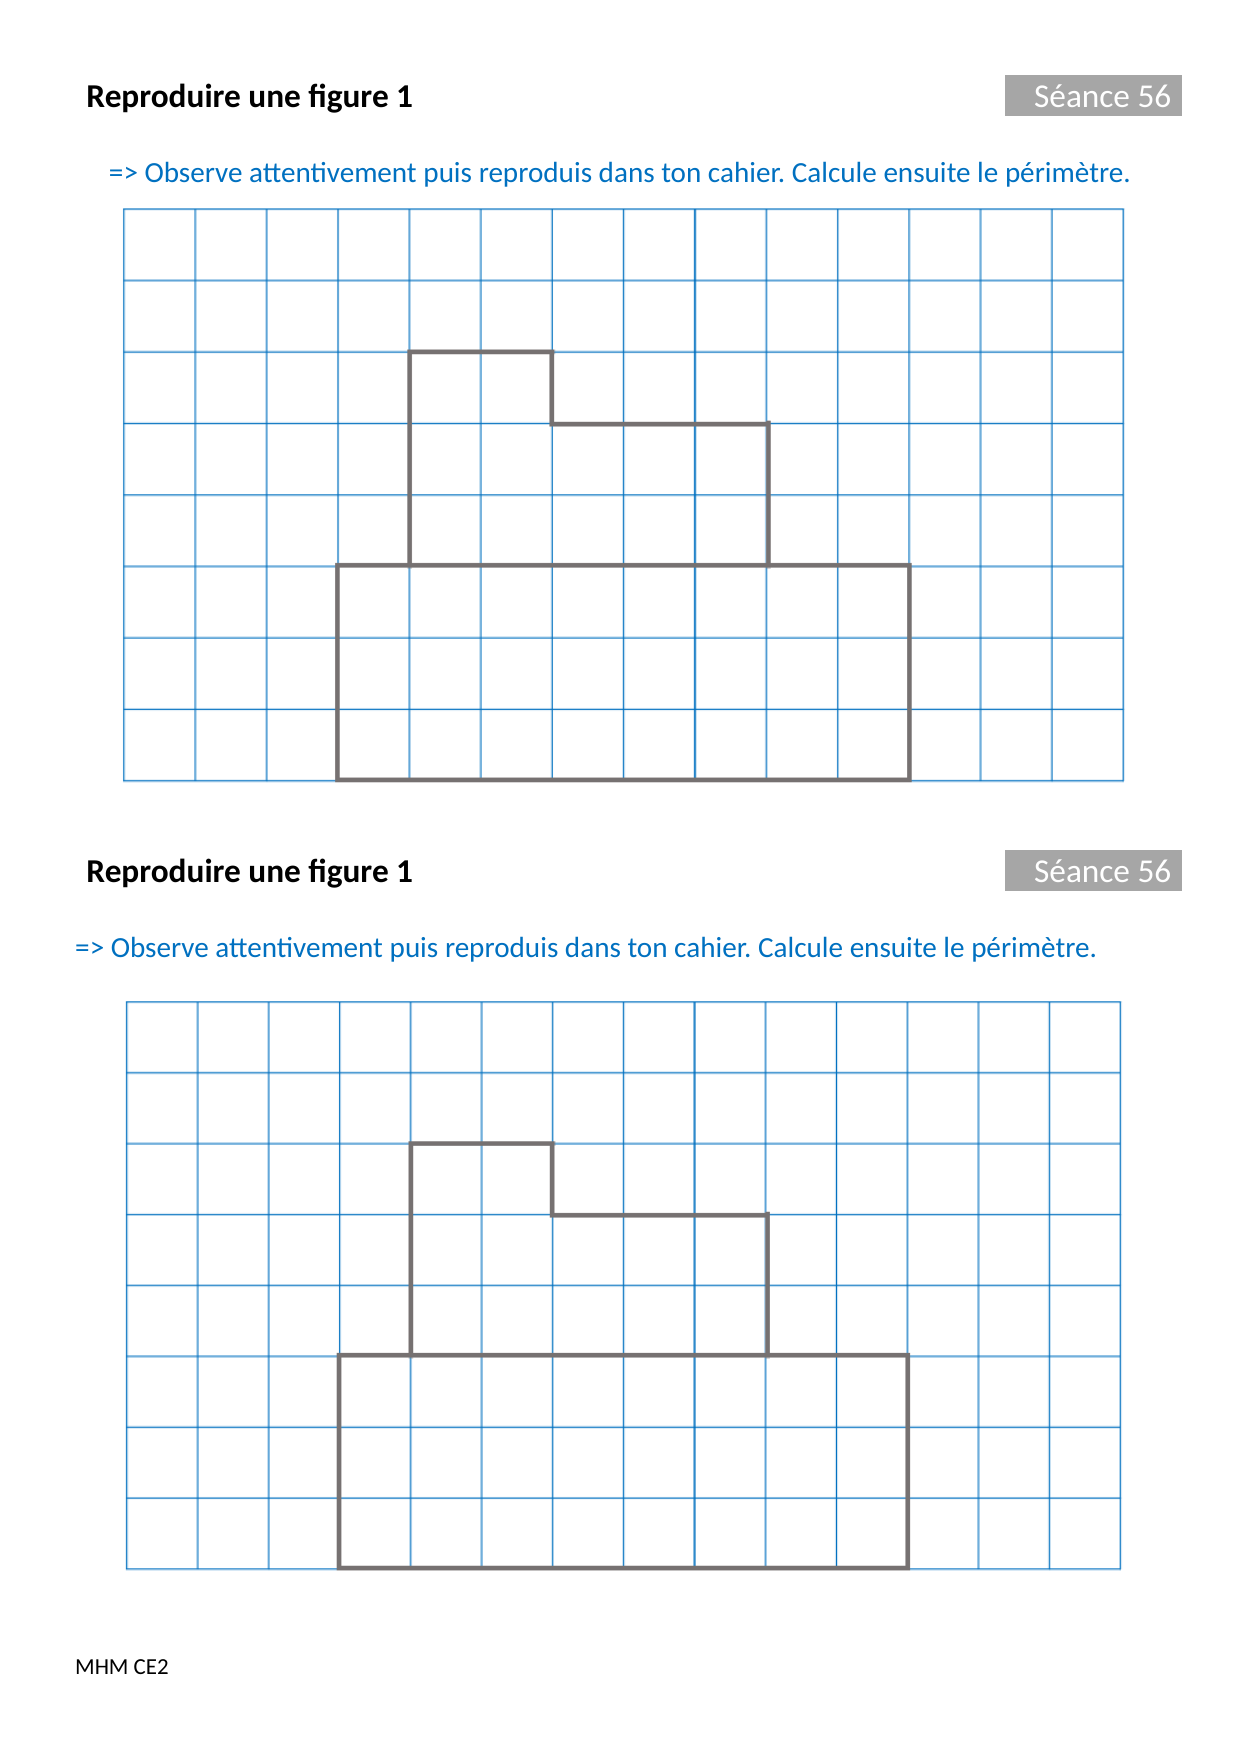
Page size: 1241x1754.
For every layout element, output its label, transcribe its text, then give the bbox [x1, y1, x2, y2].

picture [101, 192, 1139, 801]
table_header Séance 56 [1005, 75, 1182, 116]
text => Observe attentivement puis reproduis dans ton cahier. Calcule ensuite le périmètre. [75, 929, 1165, 965]
table_header Reproduire une figure 1 [75, 850, 1005, 891]
table_header Séance 56 [1005, 850, 1182, 891]
table_header Reproduire une figure 1 [75, 75, 1005, 116]
picture [104, 984, 1136, 1589]
